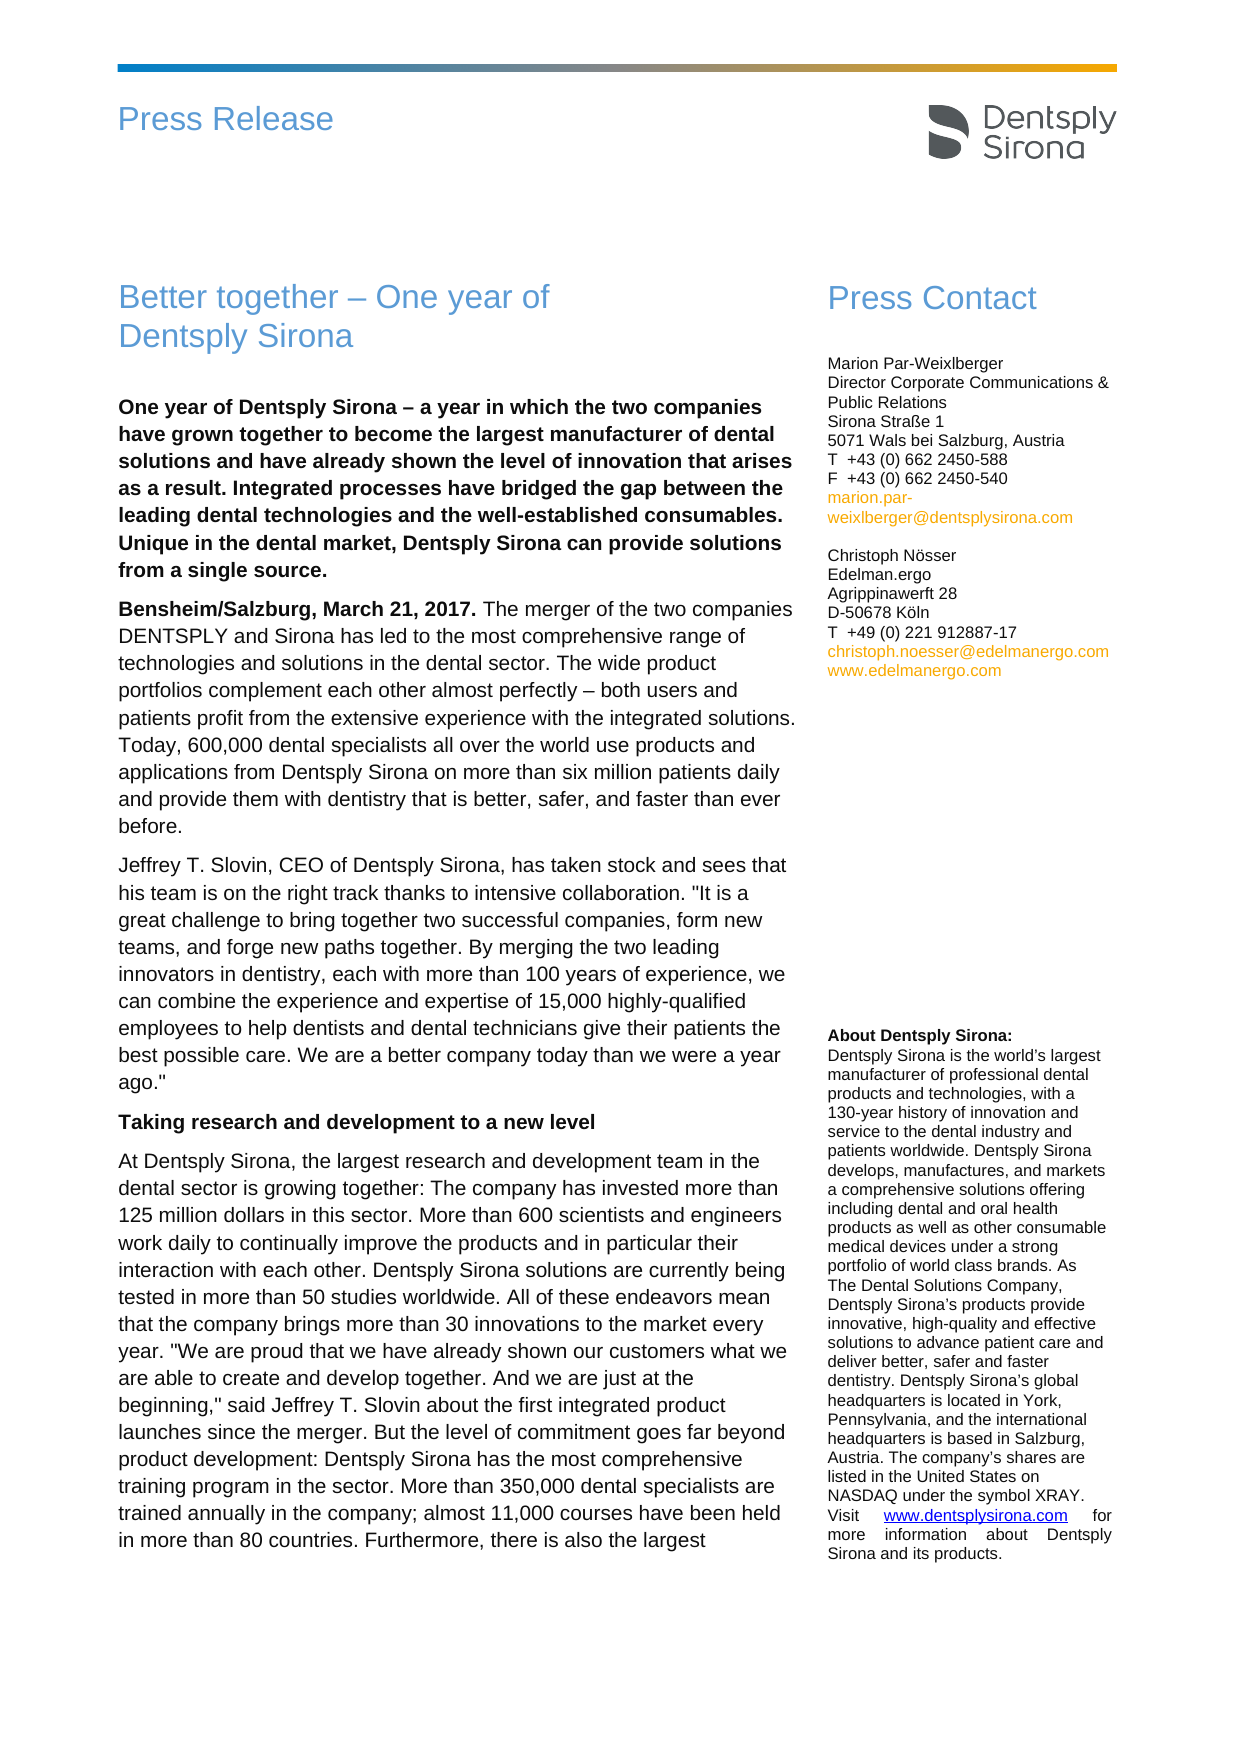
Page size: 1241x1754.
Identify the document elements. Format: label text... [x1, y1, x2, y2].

text Taking research and development to a new level [118, 1106, 798, 1133]
picture [117, 59, 1118, 78]
text One year of Dentsply Sirona – a year in which the two companies have grown together to become the largest manufacturer of dental solutions and have already shown the level of innovation that arises as a result. Integrated processes have bridged the gap between the leading dental technologies and the well-established consumables. Unique in the dental market, Dentsply Sirona can provide solutions from a single source. [118, 392, 798, 581]
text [118, 1146, 798, 1552]
text Better together – One year of Dentsply Sirona [118, 277, 798, 354]
text Jeffrey T. Slovin, CEO of Dentsply Sirona, has taken stock and sees that his team is on the right track thanks to intensive collaboration. "It is a great challenge to bring together two successful companies, form new teams, and forge new paths together. By merging the two leading innovators in dentistry, each with more than 100 years of experience, we can combine the experience and expertise of 15,000 highly-qualified employees to help dentists and dental technicians give their patients the best possible care. We are a better company today than we were a year ago." [118, 850, 798, 1094]
text Bensheim/Salzburg, March 21, 2017. The merger of the two companies DENTSPLY and Sirona has led to the most comprehensive range of technologies and solutions in the dental sector. The wide product portfolios complement each other almost perfectly – both users and patients profit from the extensive experience with the integrated solutions. Today, 600,000 dental specialists all over the world use products and applications from Dentsply Sirona on more than six million patients daily and provide them with dentistry that is better, safer, and faster than ever before. [118, 594, 798, 838]
picture [928, 105, 1117, 159]
